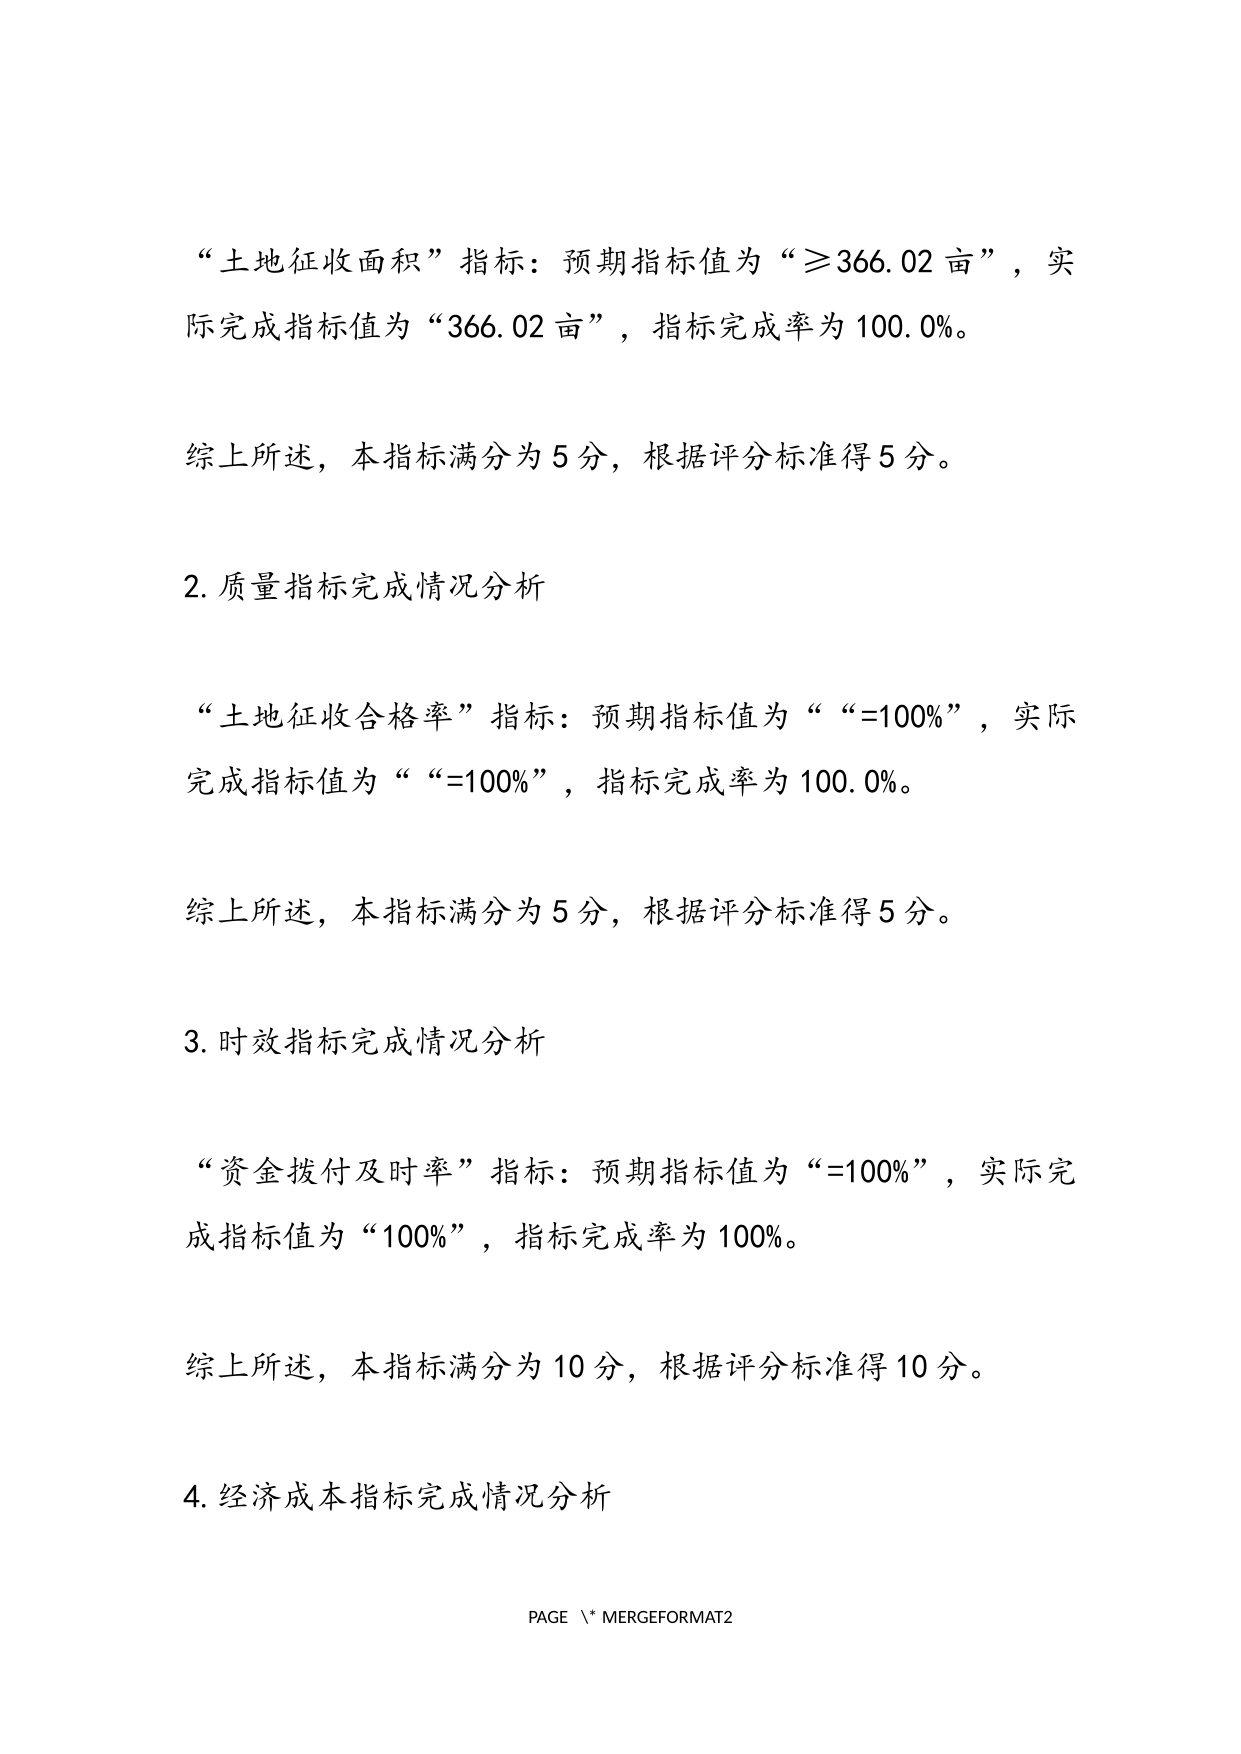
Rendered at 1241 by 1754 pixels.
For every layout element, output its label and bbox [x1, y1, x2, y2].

text [183, 162, 1078, 1527]
